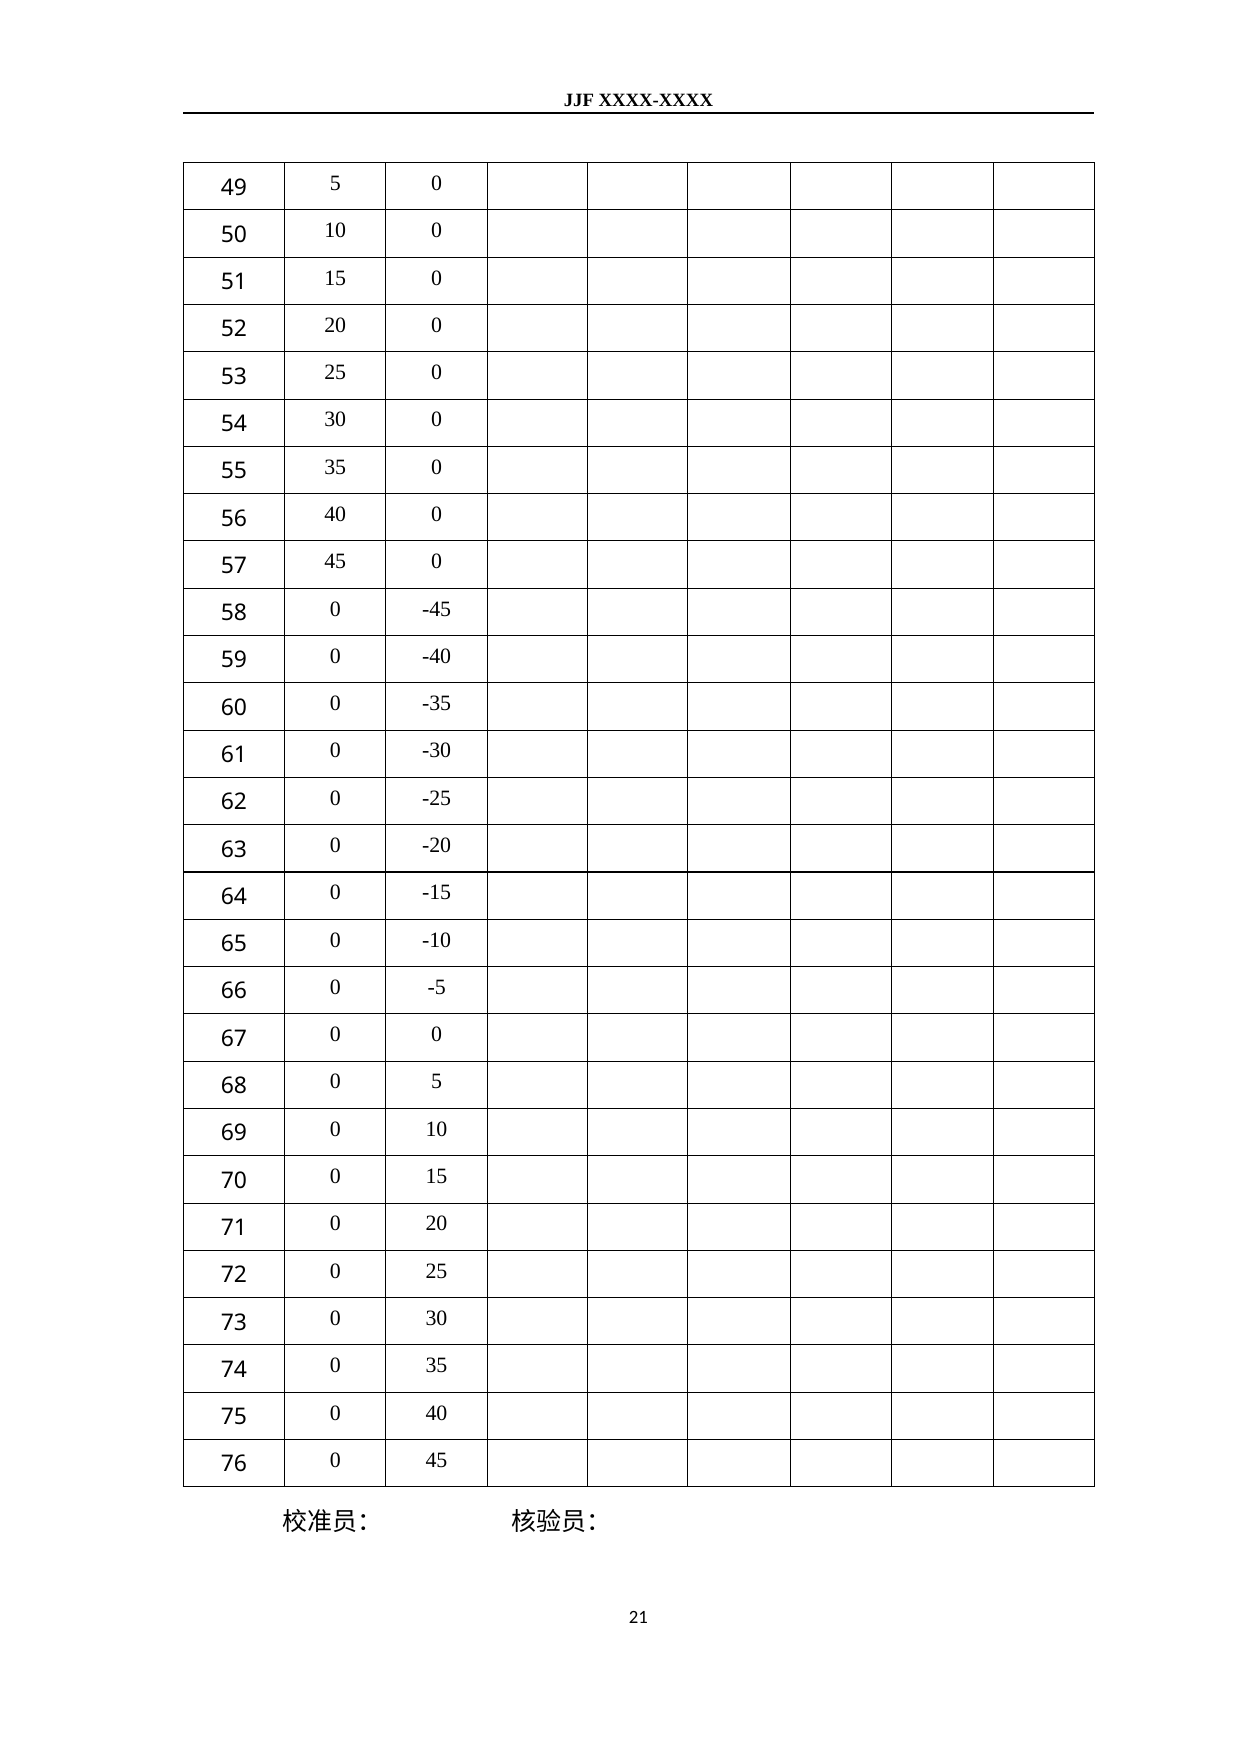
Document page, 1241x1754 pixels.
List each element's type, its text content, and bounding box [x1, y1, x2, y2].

table_cell [588, 1062, 687, 1108]
table_cell [994, 1345, 1094, 1392]
table_cell [994, 731, 1094, 777]
table_cell [588, 494, 687, 540]
table_cell 0 [386, 1014, 487, 1061]
table_cell 20 [285, 305, 385, 351]
table_cell [588, 1345, 687, 1392]
table_cell [994, 873, 1094, 919]
table_cell 25 [386, 1251, 487, 1297]
table_cell [994, 589, 1094, 635]
table_cell [892, 731, 993, 777]
table_cell [588, 1393, 687, 1439]
table_cell [588, 778, 687, 824]
table_cell [488, 589, 587, 635]
table_cell [892, 400, 993, 446]
table_cell 30 [386, 1298, 487, 1344]
table_cell [892, 1156, 993, 1202]
table_cell -15 [386, 873, 487, 919]
table_cell 0 [285, 1393, 385, 1439]
table_cell 60 [184, 683, 284, 729]
table_cell 0 [285, 1156, 385, 1202]
table_cell [588, 541, 687, 588]
table_cell [892, 778, 993, 824]
table_cell [688, 1251, 790, 1297]
table_cell [791, 210, 891, 257]
table_cell [994, 825, 1094, 871]
table_cell 74 [184, 1345, 284, 1392]
table_cell [994, 541, 1094, 588]
table_cell -25 [386, 778, 487, 824]
table_cell 0 [285, 967, 385, 1013]
table_cell [688, 352, 790, 398]
table_cell [892, 1298, 993, 1344]
table_cell [892, 210, 993, 257]
table_cell [488, 1393, 587, 1439]
table_cell [488, 1062, 587, 1108]
table_cell [688, 210, 790, 257]
table_cell [994, 1156, 1094, 1202]
table_cell 45 [285, 541, 385, 588]
table_cell [488, 967, 587, 1013]
table_cell 59 [184, 636, 284, 682]
table_cell [488, 400, 587, 446]
table_cell [892, 494, 993, 540]
table_cell [791, 1014, 891, 1061]
table_cell 0 [285, 1204, 385, 1250]
table_cell [994, 400, 1094, 446]
table_cell 15 [386, 1156, 487, 1202]
table_cell 35 [386, 1345, 487, 1392]
table_cell [791, 1204, 891, 1250]
table_cell [688, 1014, 790, 1061]
table_cell -20 [386, 825, 487, 871]
table_cell [791, 447, 891, 493]
table_cell [791, 683, 891, 729]
table_cell 0 [285, 778, 385, 824]
table_cell [791, 1393, 891, 1439]
table_cell [688, 400, 790, 446]
table_cell 0 [285, 1062, 385, 1108]
table_cell [688, 1156, 790, 1202]
table_cell [791, 352, 891, 398]
table_cell [791, 778, 891, 824]
table_cell [488, 1345, 587, 1392]
table_cell [488, 210, 587, 257]
table_cell [994, 163, 1094, 209]
table_cell [994, 636, 1094, 682]
table_cell [488, 1251, 587, 1297]
table_cell [588, 258, 687, 304]
table_cell -10 [386, 920, 487, 966]
table_cell 20 [386, 1204, 487, 1250]
table_cell [488, 636, 587, 682]
table_cell 56 [184, 494, 284, 540]
table_cell [488, 258, 587, 304]
table_cell [791, 1109, 891, 1155]
table_cell [588, 400, 687, 446]
table_cell [994, 210, 1094, 257]
table_cell [994, 352, 1094, 398]
table_cell 35 [285, 447, 385, 493]
table_cell 0 [386, 447, 487, 493]
table_cell [892, 1109, 993, 1155]
table_cell [892, 1440, 993, 1486]
table_cell [791, 258, 891, 304]
table_cell [688, 1109, 790, 1155]
table_cell [791, 400, 891, 446]
table_cell [994, 1393, 1094, 1439]
table_cell [892, 825, 993, 871]
table_cell 30 [285, 400, 385, 446]
table_cell 73 [184, 1298, 284, 1344]
table_cell 0 [386, 400, 487, 446]
table_cell [588, 1298, 687, 1344]
text 校准员： 核验员： [182, 1487, 1094, 1552]
table_cell [994, 967, 1094, 1013]
table_cell -35 [386, 683, 487, 729]
table_cell [791, 825, 891, 871]
table_cell 0 [386, 352, 487, 398]
table_cell [688, 636, 790, 682]
table_cell [892, 683, 993, 729]
table_cell 50 [184, 210, 284, 257]
table_cell [688, 967, 790, 1013]
table_cell [688, 825, 790, 871]
table_cell [488, 920, 587, 966]
table_cell [892, 873, 993, 919]
table_cell [488, 1204, 587, 1250]
table_cell [892, 1062, 993, 1108]
table_cell [488, 825, 587, 871]
table_cell 53 [184, 352, 284, 398]
table_cell [791, 494, 891, 540]
table_cell 57 [184, 541, 284, 588]
table_cell [994, 1440, 1094, 1486]
table_cell [688, 541, 790, 588]
table_cell [588, 683, 687, 729]
table_cell 76 [184, 1440, 284, 1486]
table_cell 0 [285, 636, 385, 682]
table_cell [588, 1109, 687, 1155]
table_cell [488, 683, 587, 729]
table_cell 58 [184, 589, 284, 635]
table_cell [588, 636, 687, 682]
table_cell 68 [184, 1062, 284, 1108]
table_cell 0 [386, 305, 487, 351]
table_cell 15 [285, 258, 385, 304]
table_cell [791, 967, 891, 1013]
table_cell [892, 1251, 993, 1297]
table_cell 10 [386, 1109, 487, 1155]
table_cell [488, 305, 587, 351]
table_cell [791, 731, 891, 777]
table_cell [994, 258, 1094, 304]
table_cell [488, 1440, 587, 1486]
table_cell [791, 920, 891, 966]
table_cell [892, 163, 993, 209]
table_cell [488, 778, 587, 824]
table_cell [488, 447, 587, 493]
table_cell [688, 447, 790, 493]
table_cell -45 [386, 589, 487, 635]
table_cell -30 [386, 731, 487, 777]
table_cell [994, 447, 1094, 493]
table_cell 70 [184, 1156, 284, 1202]
table_cell 0 [285, 731, 385, 777]
table_cell 0 [285, 1345, 385, 1392]
table_cell 0 [386, 258, 487, 304]
table_cell [588, 873, 687, 919]
table_cell 0 [285, 1251, 385, 1297]
table_cell [994, 494, 1094, 540]
table_cell [488, 731, 587, 777]
table_cell [688, 1440, 790, 1486]
table_cell [994, 1014, 1094, 1061]
table_cell [588, 210, 687, 257]
table_cell [994, 683, 1094, 729]
table_cell [892, 920, 993, 966]
table_cell [688, 731, 790, 777]
table_cell 0 [285, 873, 385, 919]
table_cell -5 [386, 967, 487, 1013]
table_cell [791, 1298, 891, 1344]
table_cell 0 [386, 494, 487, 540]
table_cell 0 [285, 589, 385, 635]
table_cell [688, 589, 790, 635]
table_cell 52 [184, 305, 284, 351]
table_cell 0 [285, 1440, 385, 1486]
table_cell [994, 1062, 1094, 1108]
table_cell [892, 305, 993, 351]
table_cell 0 [386, 163, 487, 209]
table_cell [688, 778, 790, 824]
table_cell [688, 1298, 790, 1344]
table_cell 0 [285, 683, 385, 729]
table_cell 55 [184, 447, 284, 493]
table_cell [588, 447, 687, 493]
table_cell [588, 163, 687, 209]
table_cell [994, 1298, 1094, 1344]
table_cell [791, 1440, 891, 1486]
table_cell [588, 1251, 687, 1297]
table_cell [588, 1014, 687, 1061]
table_cell [892, 636, 993, 682]
table_cell [791, 1062, 891, 1108]
table_cell [791, 1345, 891, 1392]
table_cell [791, 163, 891, 209]
table_cell 0 [285, 1109, 385, 1155]
table_cell [688, 1204, 790, 1250]
table_cell [994, 1109, 1094, 1155]
table_cell [588, 1156, 687, 1202]
table_cell [994, 1251, 1094, 1297]
table_cell 0 [386, 541, 487, 588]
table_cell [488, 163, 587, 209]
table_cell 65 [184, 920, 284, 966]
table_cell 40 [285, 494, 385, 540]
table_cell [994, 778, 1094, 824]
table_cell [488, 541, 587, 588]
table_cell [688, 163, 790, 209]
table_cell [892, 541, 993, 588]
table_cell [892, 352, 993, 398]
table_cell [791, 1251, 891, 1297]
table_cell 0 [285, 825, 385, 871]
table_cell [994, 920, 1094, 966]
table_cell 10 [285, 210, 385, 257]
table_cell [688, 920, 790, 966]
table_cell [688, 258, 790, 304]
table_cell [588, 731, 687, 777]
table_cell [688, 1062, 790, 1108]
table_cell [488, 1156, 587, 1202]
table_cell [488, 873, 587, 919]
table_cell 40 [386, 1393, 487, 1439]
table_cell [488, 1109, 587, 1155]
table_cell [892, 1204, 993, 1250]
table_cell [588, 305, 687, 351]
table_cell [892, 1393, 993, 1439]
table_cell 5 [285, 163, 385, 209]
table_cell [892, 1014, 993, 1061]
table_cell [488, 494, 587, 540]
table_cell 51 [184, 258, 284, 304]
table_cell [588, 1204, 687, 1250]
table_cell [791, 873, 891, 919]
table_cell [994, 1204, 1094, 1250]
table_cell [688, 683, 790, 729]
table_cell 66 [184, 967, 284, 1013]
table_cell 72 [184, 1251, 284, 1297]
table_cell 71 [184, 1204, 284, 1250]
table_cell [892, 258, 993, 304]
table_cell 25 [285, 352, 385, 398]
table_cell 0 [386, 210, 487, 257]
table_cell [688, 494, 790, 540]
table_cell -40 [386, 636, 487, 682]
table_cell 67 [184, 1014, 284, 1061]
table_cell 75 [184, 1393, 284, 1439]
table_cell [588, 589, 687, 635]
table_cell 0 [285, 920, 385, 966]
table_cell [791, 636, 891, 682]
table_cell [892, 447, 993, 493]
table_cell 62 [184, 778, 284, 824]
table_cell [588, 1440, 687, 1486]
table_cell [588, 967, 687, 1013]
table_cell 49 [184, 163, 284, 209]
table_cell [892, 967, 993, 1013]
table_cell [791, 589, 891, 635]
table_cell [688, 873, 790, 919]
table_cell 5 [386, 1062, 487, 1108]
table_cell [791, 305, 891, 351]
table_cell [791, 541, 891, 588]
table_cell [488, 352, 587, 398]
table_cell [588, 352, 687, 398]
table_cell [488, 1298, 587, 1344]
table_cell 69 [184, 1109, 284, 1155]
table_cell 0 [285, 1014, 385, 1061]
table_cell [688, 305, 790, 351]
table_cell [892, 1345, 993, 1392]
table_cell [488, 1014, 587, 1061]
table_cell 0 [285, 1298, 385, 1344]
table_cell [588, 825, 687, 871]
table_cell [892, 589, 993, 635]
table_cell [791, 1156, 891, 1202]
table_cell [994, 305, 1094, 351]
table_cell 45 [386, 1440, 487, 1486]
table_cell 64 [184, 873, 284, 919]
table_cell [588, 920, 687, 966]
table_cell 61 [184, 731, 284, 777]
table_cell 54 [184, 400, 284, 446]
table_cell [688, 1393, 790, 1439]
table_cell [688, 1345, 790, 1392]
table_cell 63 [184, 825, 284, 871]
